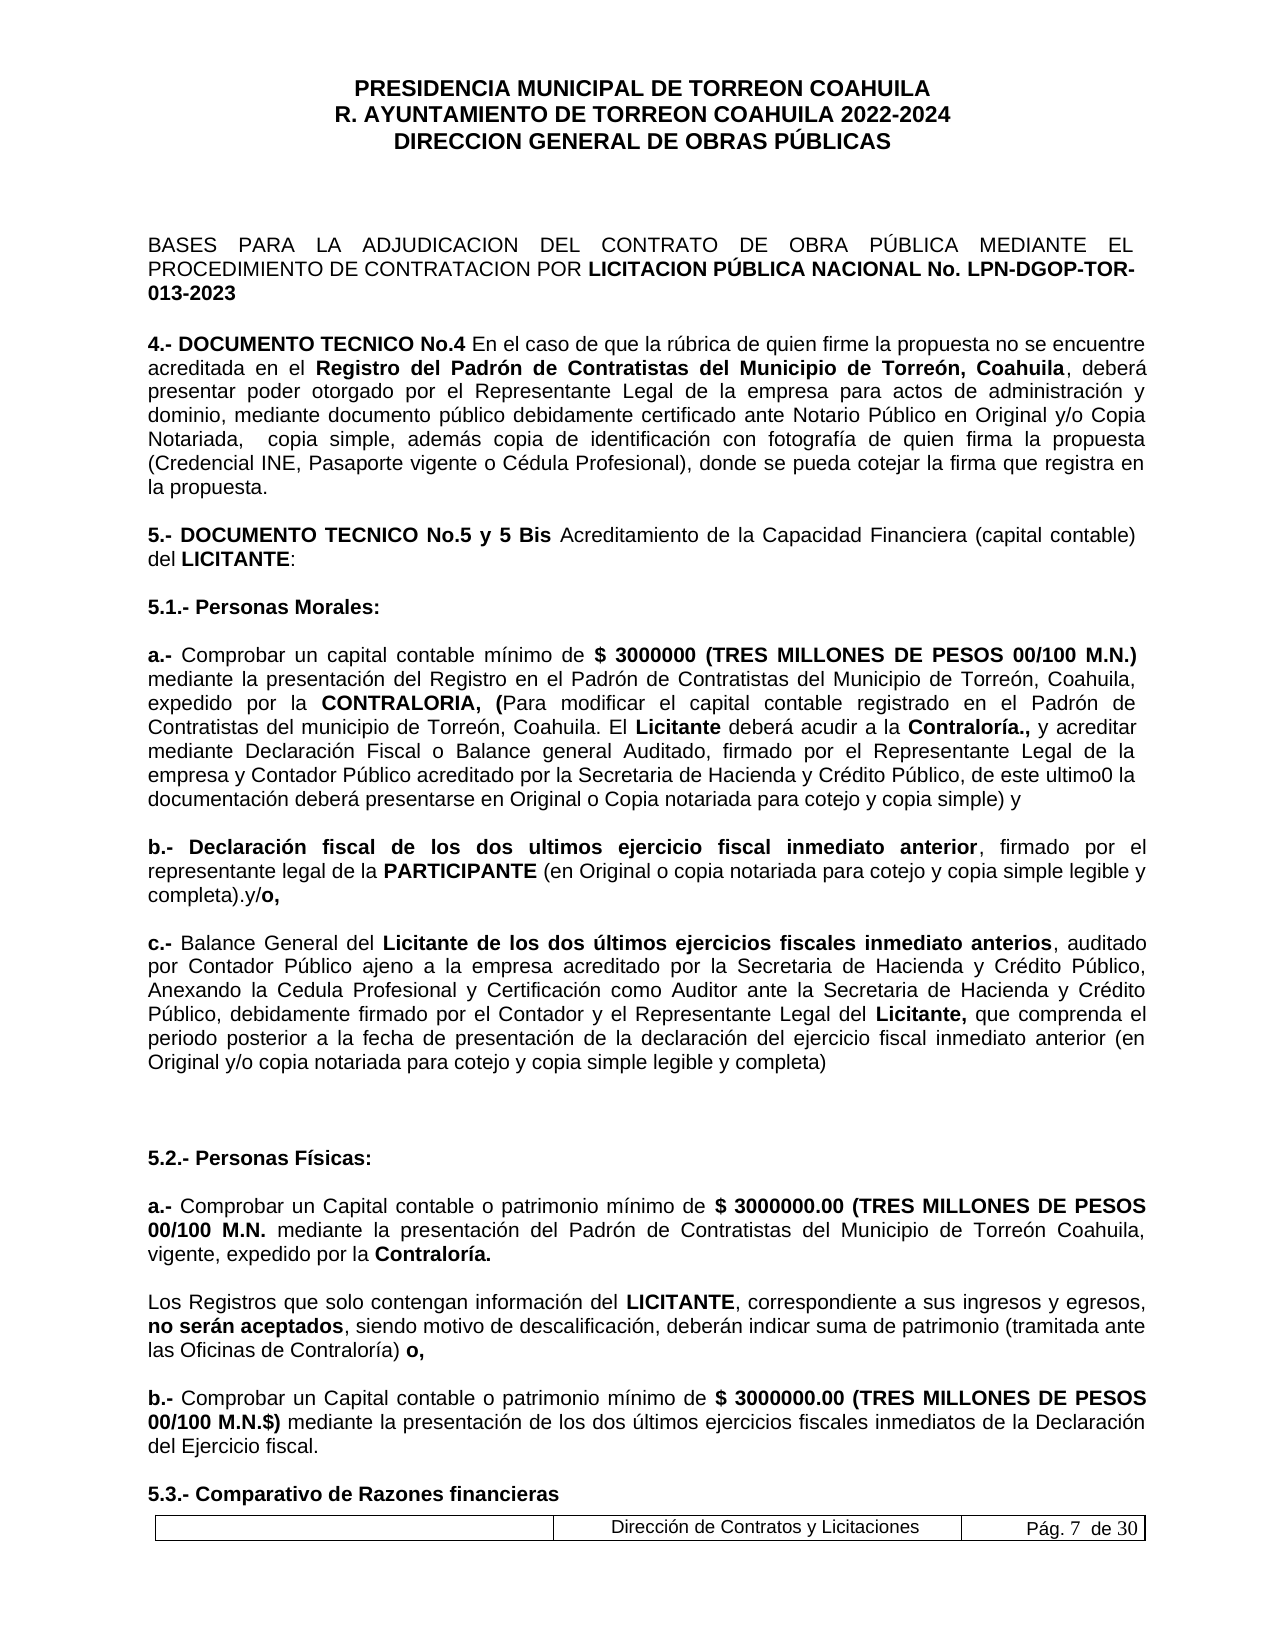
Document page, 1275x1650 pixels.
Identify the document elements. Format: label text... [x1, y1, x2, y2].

text 5.2.- Personas Físicas: [148, 1146, 1137, 1170]
text 5.- DOCUMENTO TECNICO No.5 y 5 Bis Acreditamiento de la Capacidad Financiera (capital contable) del LICITANTE: [148, 523, 1137, 571]
text c.- Balance General del Licitante de los dos últimos ejercicios fiscales inmediato anterios, auditado por Contador Público ajeno a la empresa acreditado por la Secretaria de Hacienda y Crédito Público, Anexando la Cedula Profesional y Certificación como Auditor ante la Secretaria de Hacienda y Crédito Público, debidamente firmado por el Contador y el Representante Legal del Licitante, que comprenda el periodo posterior a la fecha de presentación de la declaración del ejercicio fiscal inmediato anterior (en Original y/o copia notariada para cotejo y copia simple legible y completa) [148, 930, 1147, 1074]
text b.- Declaración fiscal de los dos ultimos ejercicio fiscal inmediato anterior, firmado por el representante legal de la PARTICIPANTE (en Original o copia notariada para cotejo y copia simple legible y completa).y/o, [148, 834, 1147, 906]
text Los Registros que solo contengan información del LICITANTE, correspondiente a sus ingresos y egresos, no serán aceptados, siendo motivo de descalificación, deberán indicar suma de patrimonio (tramitada ante las Oficinas de Contraloría) o, [148, 1290, 1147, 1362]
text b.- Comprobar un Capital contable o patrimonio mínimo de $ 3000000.00 (TRES MILLONES DE PESOS 00/100 M.N.$) mediante la presentación de los dos últimos ejercicios fiscales inmediatos de la Declaración del Ejercicio fiscal. [148, 1386, 1147, 1457]
text 5.3.- Comparativo de Razones financieras [148, 1481, 1137, 1505]
text a.- Comprobar un capital contable mínimo de $ 3000000 (TRES MILLONES DE PESOS 00/100 M.N.) mediante la presentación del Registro en el Padrón de Contratistas del Municipio de Torreón, Coahuila, expedido por la CONTRALORIA, (Para modificar el capital contable registrado en el Padrón de Contratistas del municipio de Torreón, Coahuila. El Licitante deberá acudir a la Contraloría., y acreditar mediante Declaración Fiscal o Balance general Auditado, firmado por el Representante Legal de la empresa y Contador Público acreditado por la Secretaria de Hacienda y Crédito Público, de este ultimo0 la documentación deberá presentarse en Original o Copia notariada para cotejo y copia simple) y [148, 643, 1137, 811]
text 4.- DOCUMENTO TECNICO No.4 En el caso de que la rúbrica de quien firme la propuesta no se encuentre acreditada en el Registro del Padrón de Contratistas del Municipio de Torreón, Coahuila, deberá presentar poder otorgado por el Representante Legal de la empresa para actos de administración y dominio, mediante documento público debidamente certificado ante Notario Público en Original y/o Copia Notariada, copia simple, además copia de identificación con fotografía de quien firma la propuesta (Credencial INE, Pasaporte vigente o Cédula Profesional), donde se pueda cotejar la firma que registra en la propuesta. [148, 331, 1147, 499]
text 5.1.- Personas Morales: [148, 595, 1137, 619]
text a.- Comprobar un Capital contable o patrimonio mínimo de $ 3000000.00 (TRES MILLONES DE PESOS 00/100 M.N. mediante la presentación del Padrón de Contratistas del Municipio de Torreón Coahuila, vigente, expedido por la Contraloría. [148, 1194, 1147, 1266]
